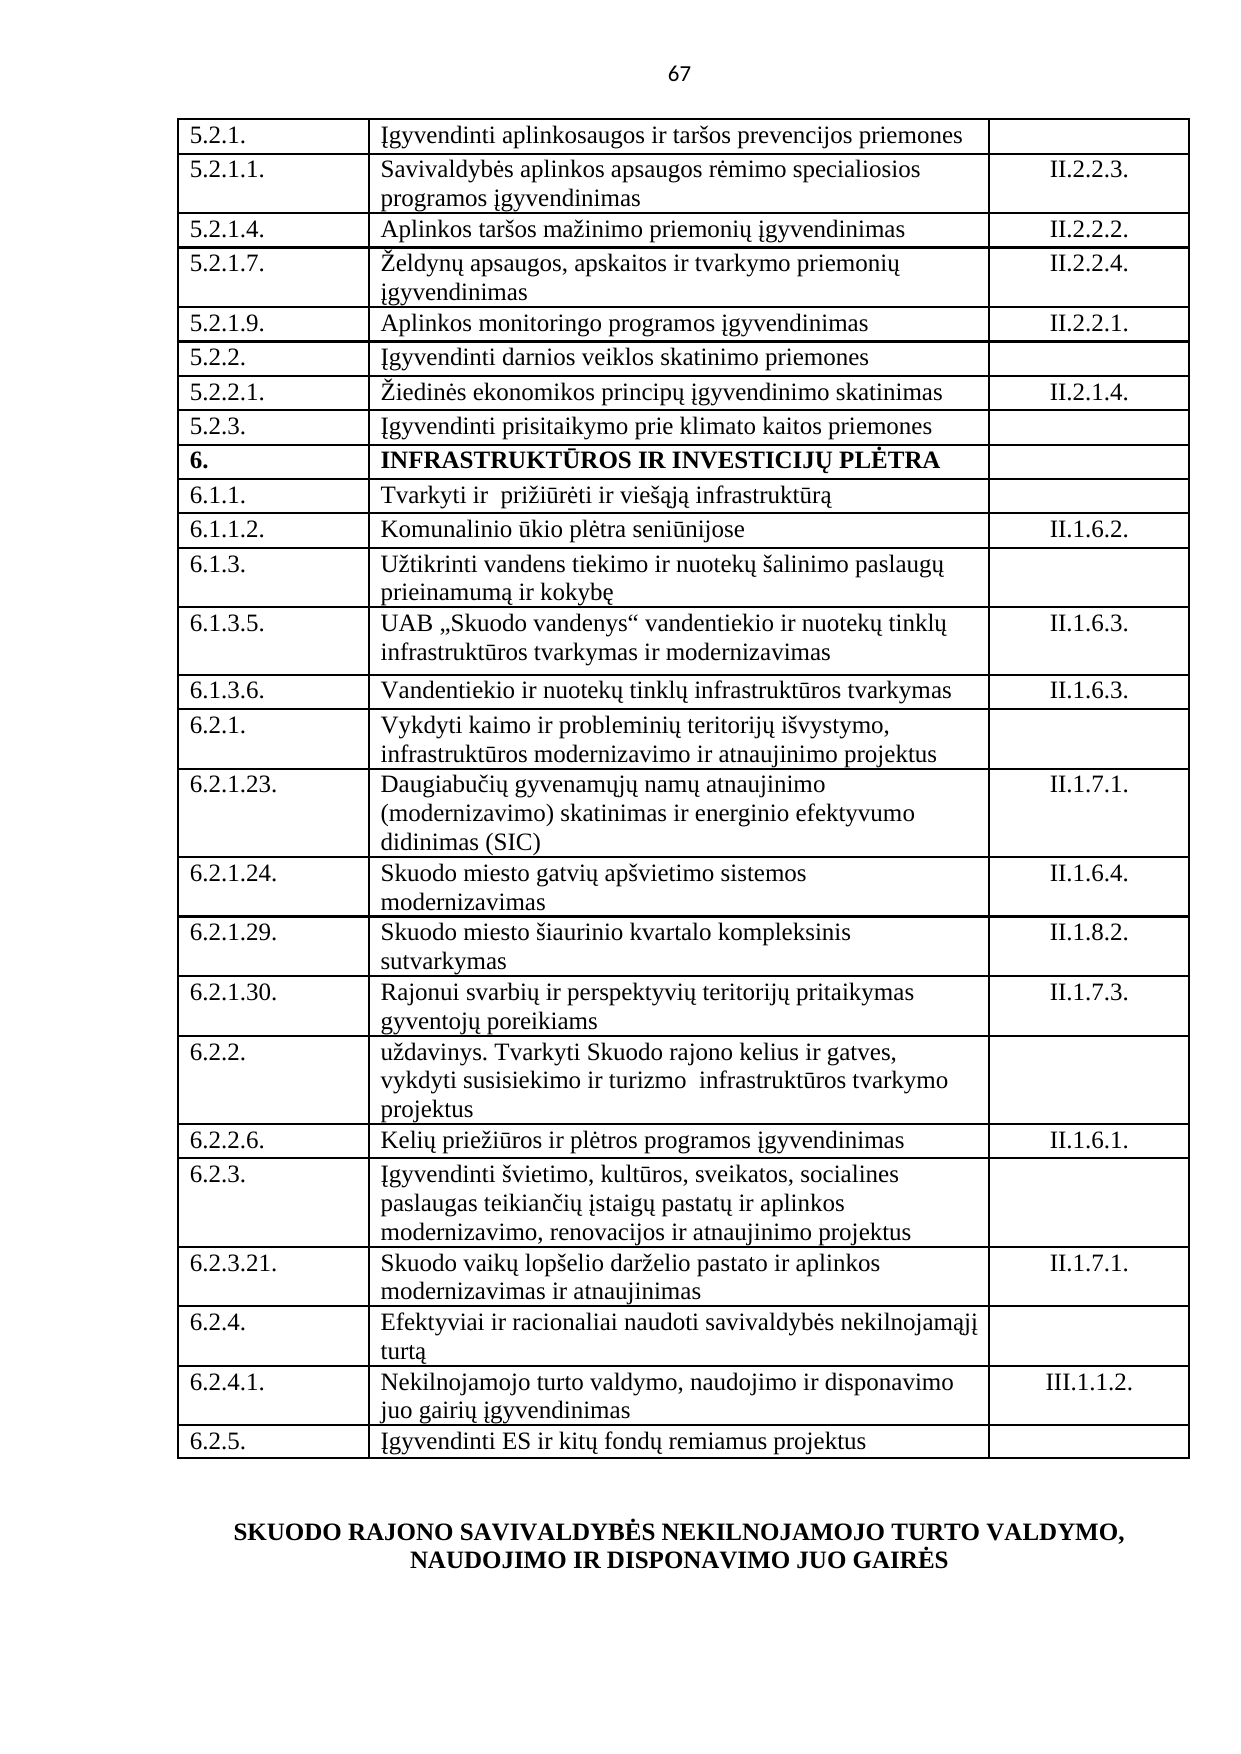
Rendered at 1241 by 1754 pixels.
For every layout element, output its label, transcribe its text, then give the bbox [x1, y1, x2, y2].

text SKUODO RAJONO SAVIVALDYBĖS NEKILNOJAMOJO TURTO VALDYMO, NAUDOJIMO IR DISPONAVIMO JUO GAIRĖS [177, 1517, 1181, 1574]
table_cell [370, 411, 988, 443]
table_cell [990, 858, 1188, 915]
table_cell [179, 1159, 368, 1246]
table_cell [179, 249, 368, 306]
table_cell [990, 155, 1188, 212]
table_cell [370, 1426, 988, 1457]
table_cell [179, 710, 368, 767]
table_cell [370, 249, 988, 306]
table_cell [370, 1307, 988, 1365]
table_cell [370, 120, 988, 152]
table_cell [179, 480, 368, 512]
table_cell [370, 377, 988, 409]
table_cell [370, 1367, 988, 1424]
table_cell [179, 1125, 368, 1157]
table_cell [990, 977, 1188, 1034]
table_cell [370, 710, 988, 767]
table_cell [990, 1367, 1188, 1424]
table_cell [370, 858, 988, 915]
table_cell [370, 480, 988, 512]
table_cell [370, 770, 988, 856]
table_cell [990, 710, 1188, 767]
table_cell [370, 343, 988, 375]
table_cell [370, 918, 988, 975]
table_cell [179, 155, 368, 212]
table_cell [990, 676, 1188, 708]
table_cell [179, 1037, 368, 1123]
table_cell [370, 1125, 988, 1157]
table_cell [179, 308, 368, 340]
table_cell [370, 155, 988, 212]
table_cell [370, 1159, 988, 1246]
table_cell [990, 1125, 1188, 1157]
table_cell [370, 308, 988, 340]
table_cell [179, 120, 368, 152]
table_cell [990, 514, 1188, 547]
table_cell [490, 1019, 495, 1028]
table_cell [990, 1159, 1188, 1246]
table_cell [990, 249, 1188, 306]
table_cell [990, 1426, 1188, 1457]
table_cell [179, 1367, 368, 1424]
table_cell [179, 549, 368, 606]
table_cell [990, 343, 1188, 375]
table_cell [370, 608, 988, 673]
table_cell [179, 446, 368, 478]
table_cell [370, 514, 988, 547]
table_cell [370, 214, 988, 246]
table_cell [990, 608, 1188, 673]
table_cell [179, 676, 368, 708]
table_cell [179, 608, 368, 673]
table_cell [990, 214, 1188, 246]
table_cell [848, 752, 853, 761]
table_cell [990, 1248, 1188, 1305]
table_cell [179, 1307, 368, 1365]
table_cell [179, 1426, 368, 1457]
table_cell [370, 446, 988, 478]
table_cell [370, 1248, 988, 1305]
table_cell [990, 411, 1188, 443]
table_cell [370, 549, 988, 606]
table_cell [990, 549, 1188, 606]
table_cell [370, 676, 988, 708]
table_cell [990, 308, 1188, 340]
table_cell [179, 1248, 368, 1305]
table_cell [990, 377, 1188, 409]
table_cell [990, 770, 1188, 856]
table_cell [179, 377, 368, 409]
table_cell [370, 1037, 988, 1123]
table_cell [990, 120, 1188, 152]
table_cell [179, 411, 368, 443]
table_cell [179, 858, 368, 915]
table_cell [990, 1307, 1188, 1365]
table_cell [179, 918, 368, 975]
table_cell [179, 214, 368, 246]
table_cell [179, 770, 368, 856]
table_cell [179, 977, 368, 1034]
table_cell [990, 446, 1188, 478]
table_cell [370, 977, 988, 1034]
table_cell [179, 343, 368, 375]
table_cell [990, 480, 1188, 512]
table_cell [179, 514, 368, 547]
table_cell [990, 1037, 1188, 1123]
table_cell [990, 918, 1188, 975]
